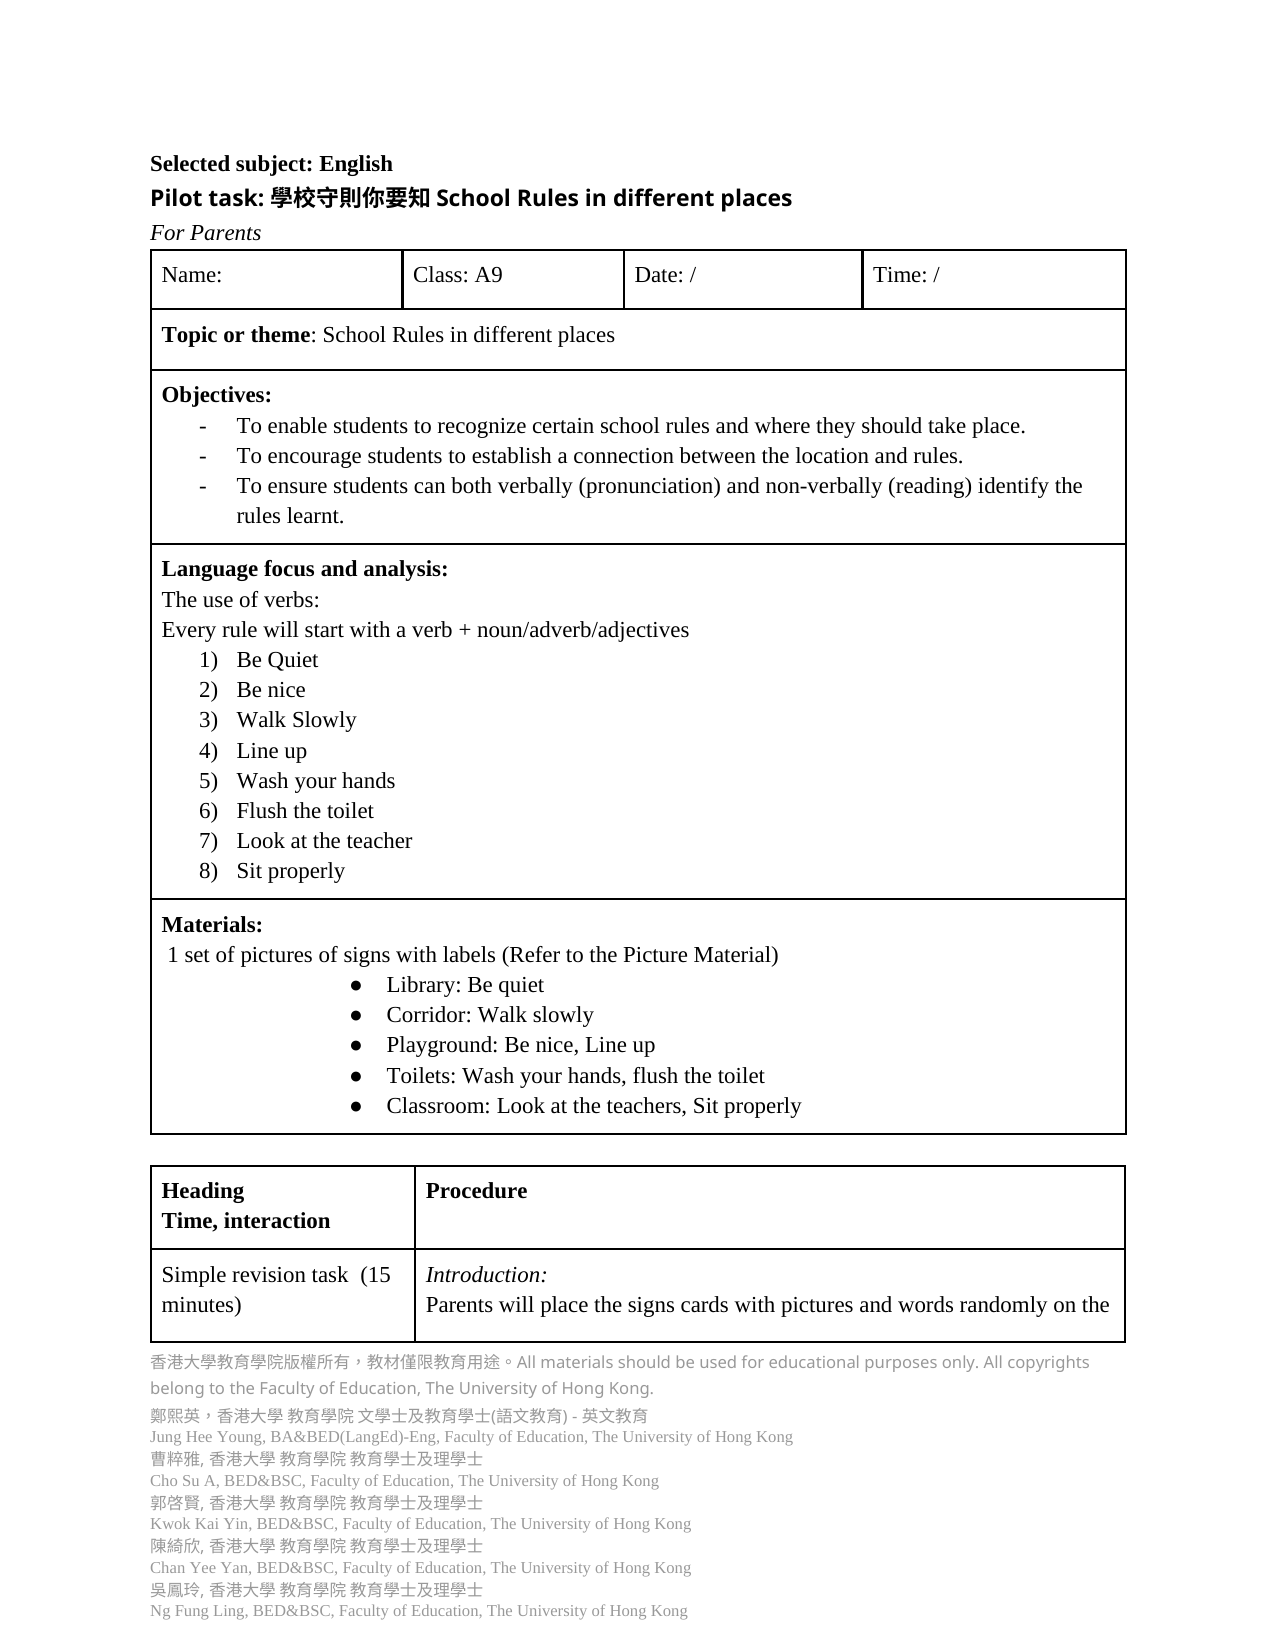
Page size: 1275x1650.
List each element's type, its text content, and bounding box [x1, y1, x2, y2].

table_header Class: A9 [404, 251, 623, 308]
text For Parents [150, 218, 1125, 245]
table_cell Materials: 1 set of pictures of signs with labels (Refer to the Picture Material) Library: Be quiet Corridor: Walk slowly Playground: Be nice, Line up Toilets: Wash your hands, flush the toilet Classroom: Look at the teachers, Sit properly [152, 900, 1125, 1133]
table_cell Objectives: To enable students to recognize certain school rules and where they should take place. To encourage students to establish a connection between the location and rules. To ensure students can both verbally (pronunciation) and non-verbally (reading) identify the rules learnt. [152, 371, 1125, 543]
table_cell Language focus and analysis: The use of verbs: Every rule will start with a verb + noun/adverb/adjectives Be Quiet Be nice Walk Slowly Line up Wash your hands Flush the toilet Look at the teacher Sit properly [152, 545, 1125, 898]
table_header Name: [152, 251, 401, 308]
table_header Heading Time, interaction [152, 1167, 414, 1248]
table_header Date: / [625, 251, 861, 308]
table_header Procedure [416, 1167, 1124, 1248]
table_cell Topic or theme: School Rules in different places [152, 310, 1125, 369]
table_header Time: / [864, 251, 1125, 308]
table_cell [416, 1250, 1124, 1341]
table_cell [152, 1250, 414, 1341]
text Selected subject: English [150, 150, 1125, 176]
text Pilot task: 學校守則你要知 School Rules in different places [150, 180, 1125, 213]
